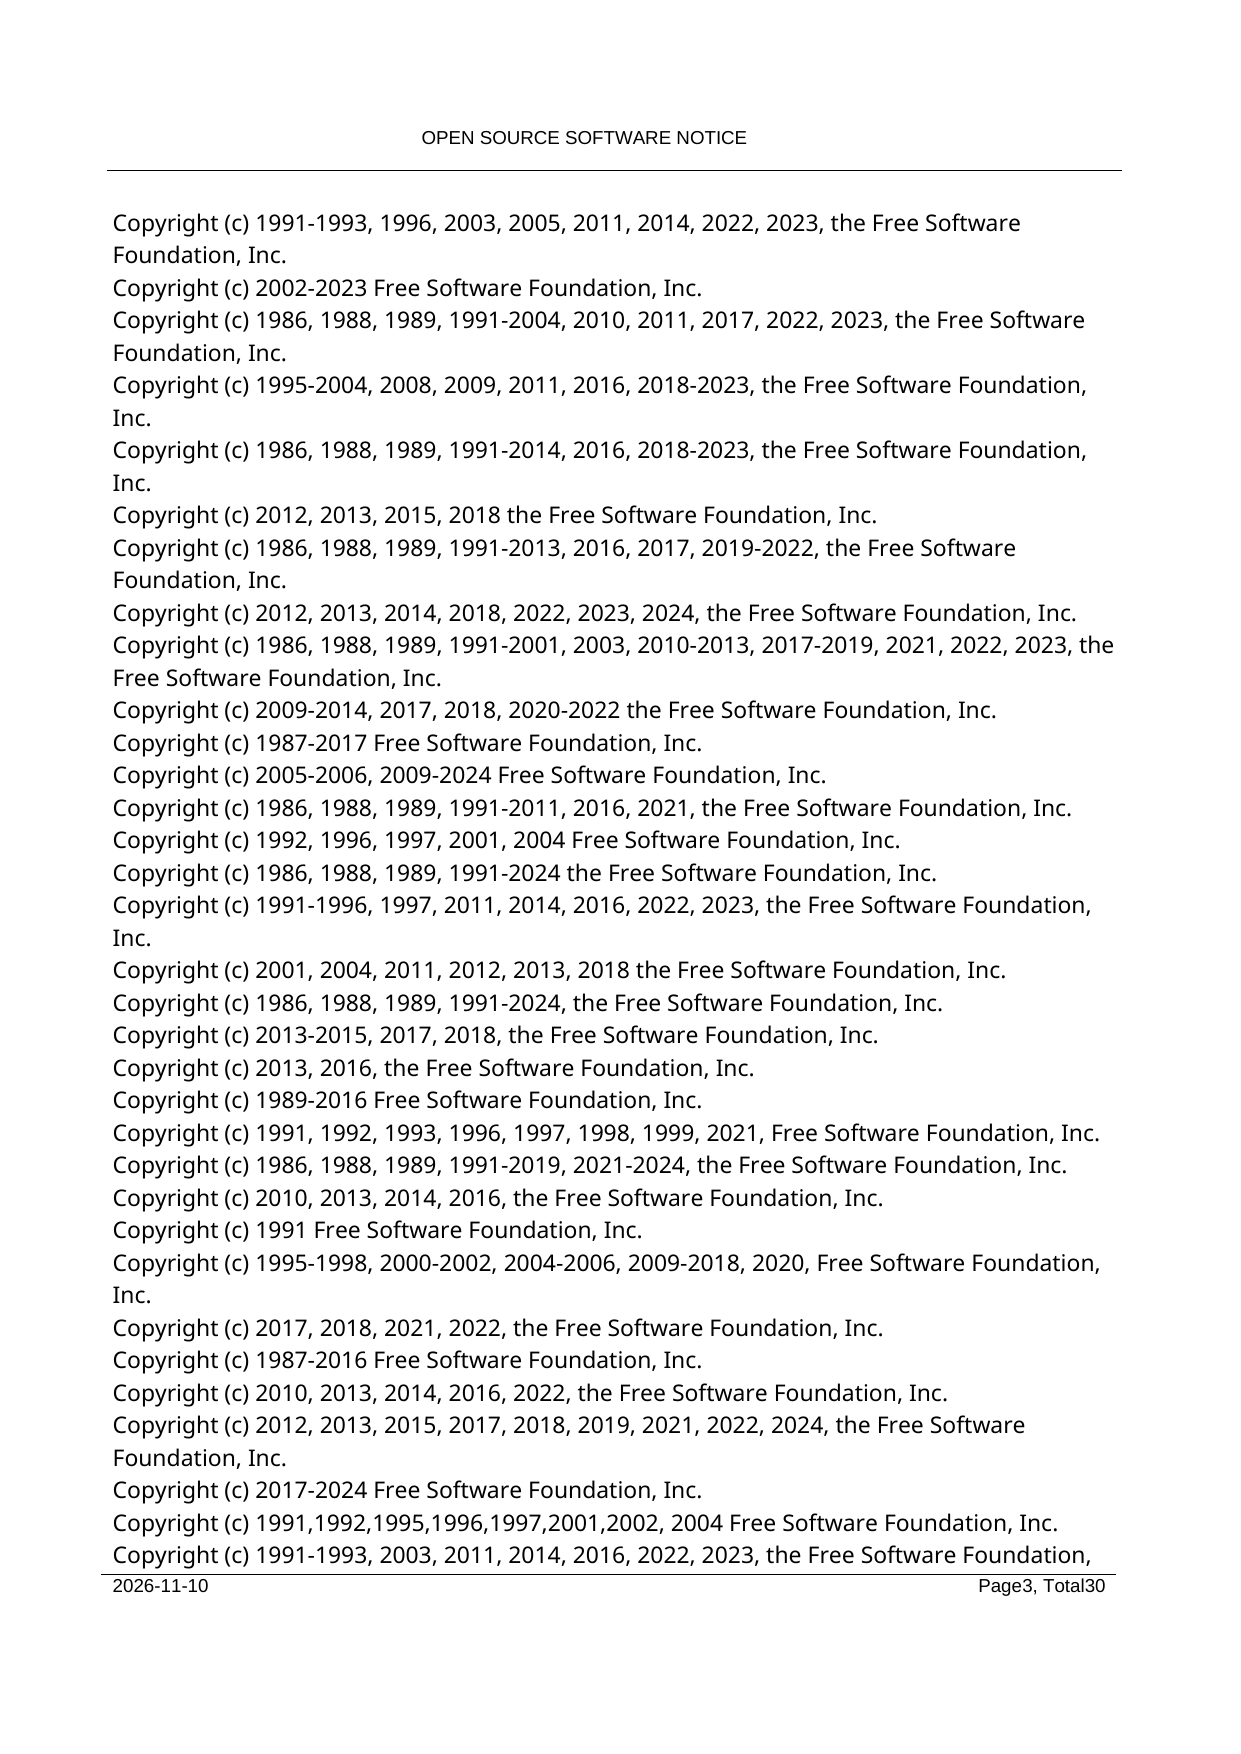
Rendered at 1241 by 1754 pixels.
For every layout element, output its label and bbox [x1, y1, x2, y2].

text [112, 206, 1128, 1571]
